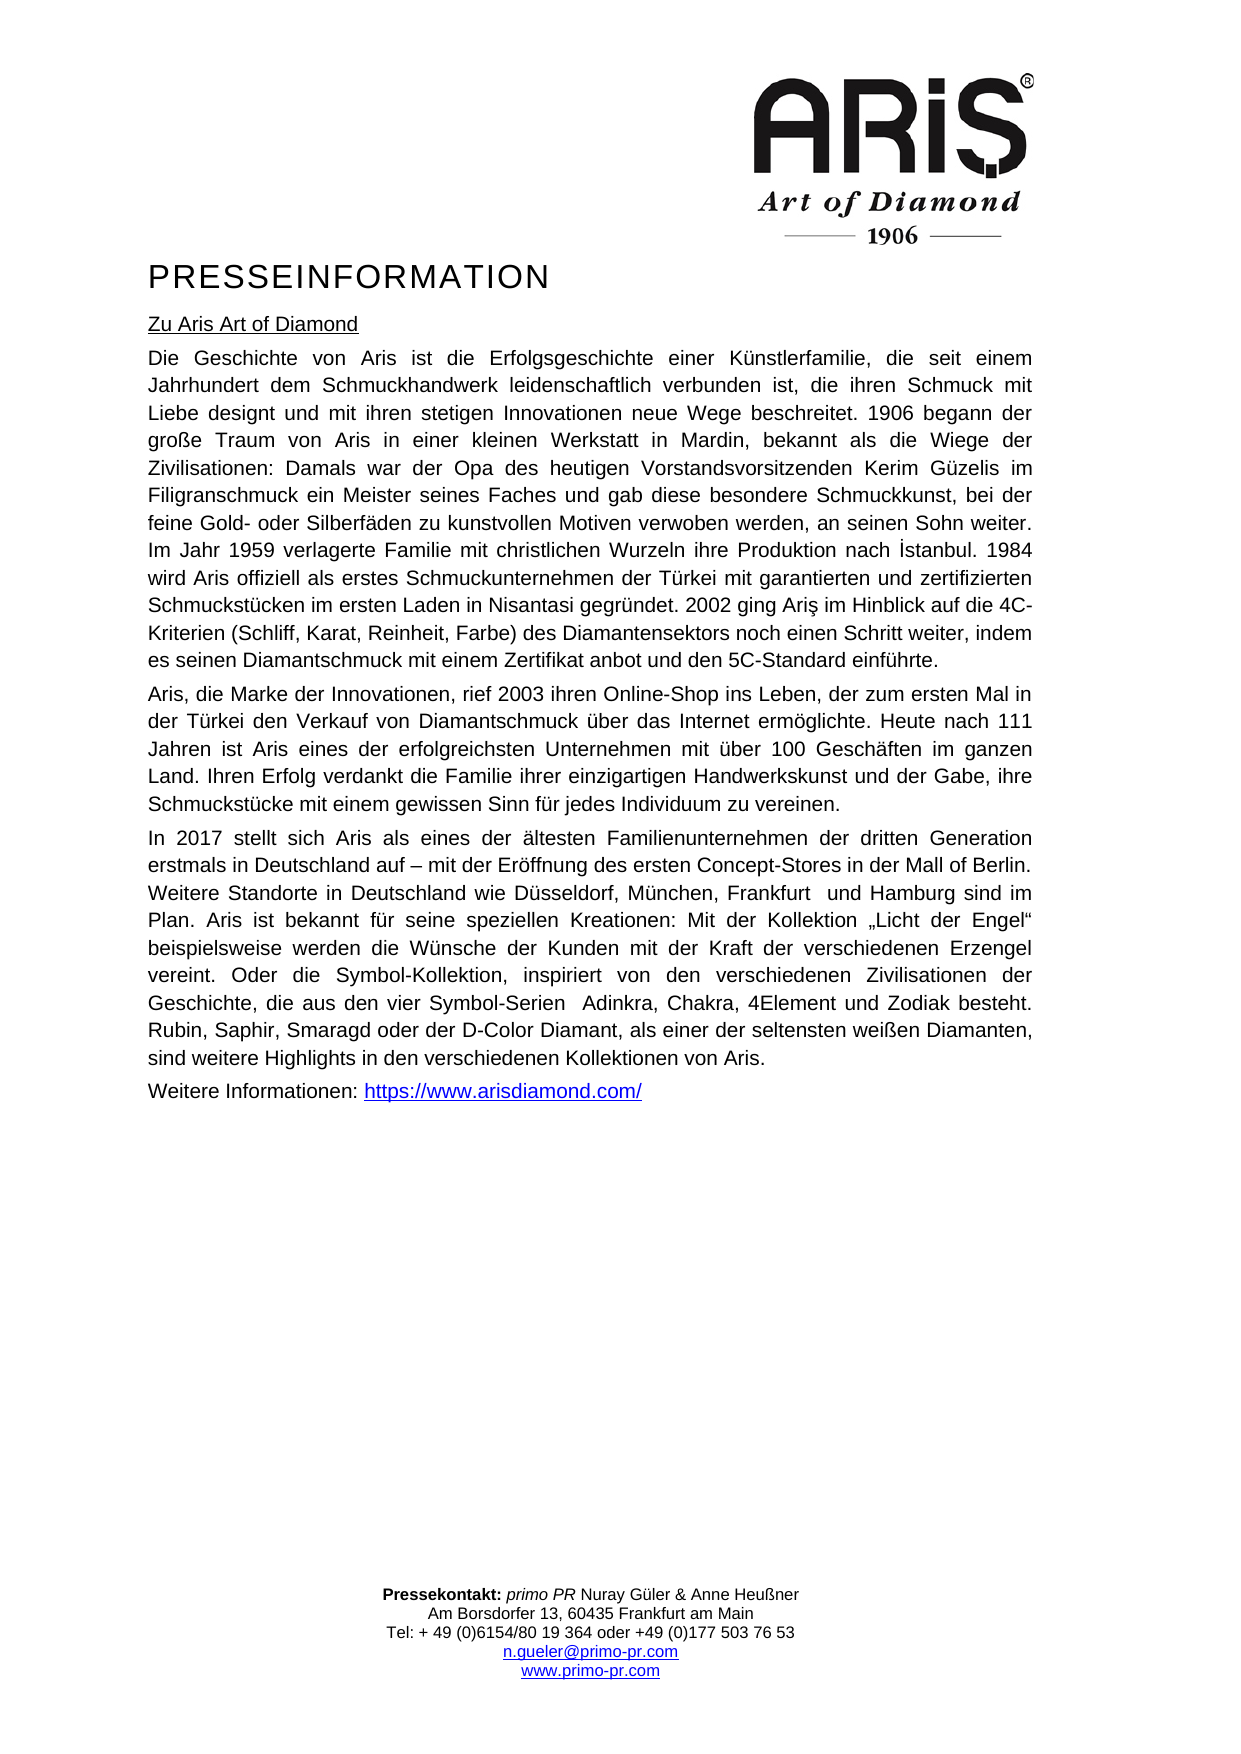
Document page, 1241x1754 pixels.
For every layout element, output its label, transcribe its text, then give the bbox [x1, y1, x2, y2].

text Aris, die Marke der Innovationen, rief 2003 ihren Online-Shop ins Leben, der zum ersten Mal in der Türkei den Verkauf von Diamantschmuck über das Internet ermöglichte. Heute nach 111 Jahren ist Aris eines der erfolgreichsten Unternehmen mit über 100 Geschäften im ganzen Land. Ihren Erfolg verdankt die Familie ihrer einzigartigen Handwerkskunst und der Gabe, ihre Schmuckstücke mit einem gewissen Sinn für jedes Individuum zu vereinen. [148, 682, 1034, 816]
picture [754, 73, 1034, 245]
text Zu Aris Art of Diamond [148, 312, 1034, 336]
text Weitere Informationen: https://www.arisdiamond.com/ [148, 1079, 1034, 1103]
text In 2017 stellt sich Aris als eines der ältesten Familienunternehmen der dritten Generation erstmals in Deutschland auf – mit der Eröffnung des ersten Concept-Stores in der Mall of Berlin. Weitere Standorte in Deutschland wie Düsseldorf, München, Frankfurt und Hamburg sind im Plan. Aris ist bekannt für seine speziellen Kreationen: Mit der Kollektion „Licht der Engel“ beispielsweise werden die Wünsche der Kunden mit der Kraft der verschiedenen Erzengel vereint. Oder die Symbol-Kollektion, inspiriert von den verschiedenen Zivilisationen der Geschichte, die aus den vier Symbol-Serien Adinkra, Chakra, 4Element und Zodiak besteht. Rubin, Saphir, Smaragd oder der D-Color Diamant, als einer der seltensten weißen Diamanten, sind weitere Highlights in den verschiedenen Kollektionen von Aris. [148, 825, 1034, 1069]
text Die Geschichte von Aris ist die Erfolgsgeschichte einer Künstlerfamilie, die seit einem Jahrhundert dem Schmuckhandwerk leidenschaftlich verbunden ist, die ihren Schmuck mit Liebe designt und mit ihren stetigen Innovationen neue Wege beschreitet. 1906 begann der große Traum von Aris in einer kleinen Werkstatt in Mardin, bekannt als die Wiege der Zivilisationen: Damals war der Opa des heutigen Vorstandsvorsitzenden Kerim Güzelis im Filigranschmuck ein Meister seines Faches und gab diese besondere Schmuckkunst, bei der feine Gold- oder Silberfäden zu kunstvollen Motiven verwoben werden, an seinen Sohn weiter. Im Jahr 1959 verlagerte Familie mit christlichen Wurzeln ihre Produktion nach İstanbul. 1984 wird Aris offiziell als erstes Schmuckunternehmen der Türkei mit garantierten und zertifizierten Schmuckstücken im ersten Laden in Nisantasi gegründet. 2002 ging Ariş im Hinblick auf die 4C-Kriterien (Schliff, Karat, Reinheit, Farbe) des Diamantensektors noch einen Schritt weiter, indem es seinen Diamantschmuck mit einem Zertifikat anbot und den 5C-Standard einführte. [148, 345, 1034, 672]
